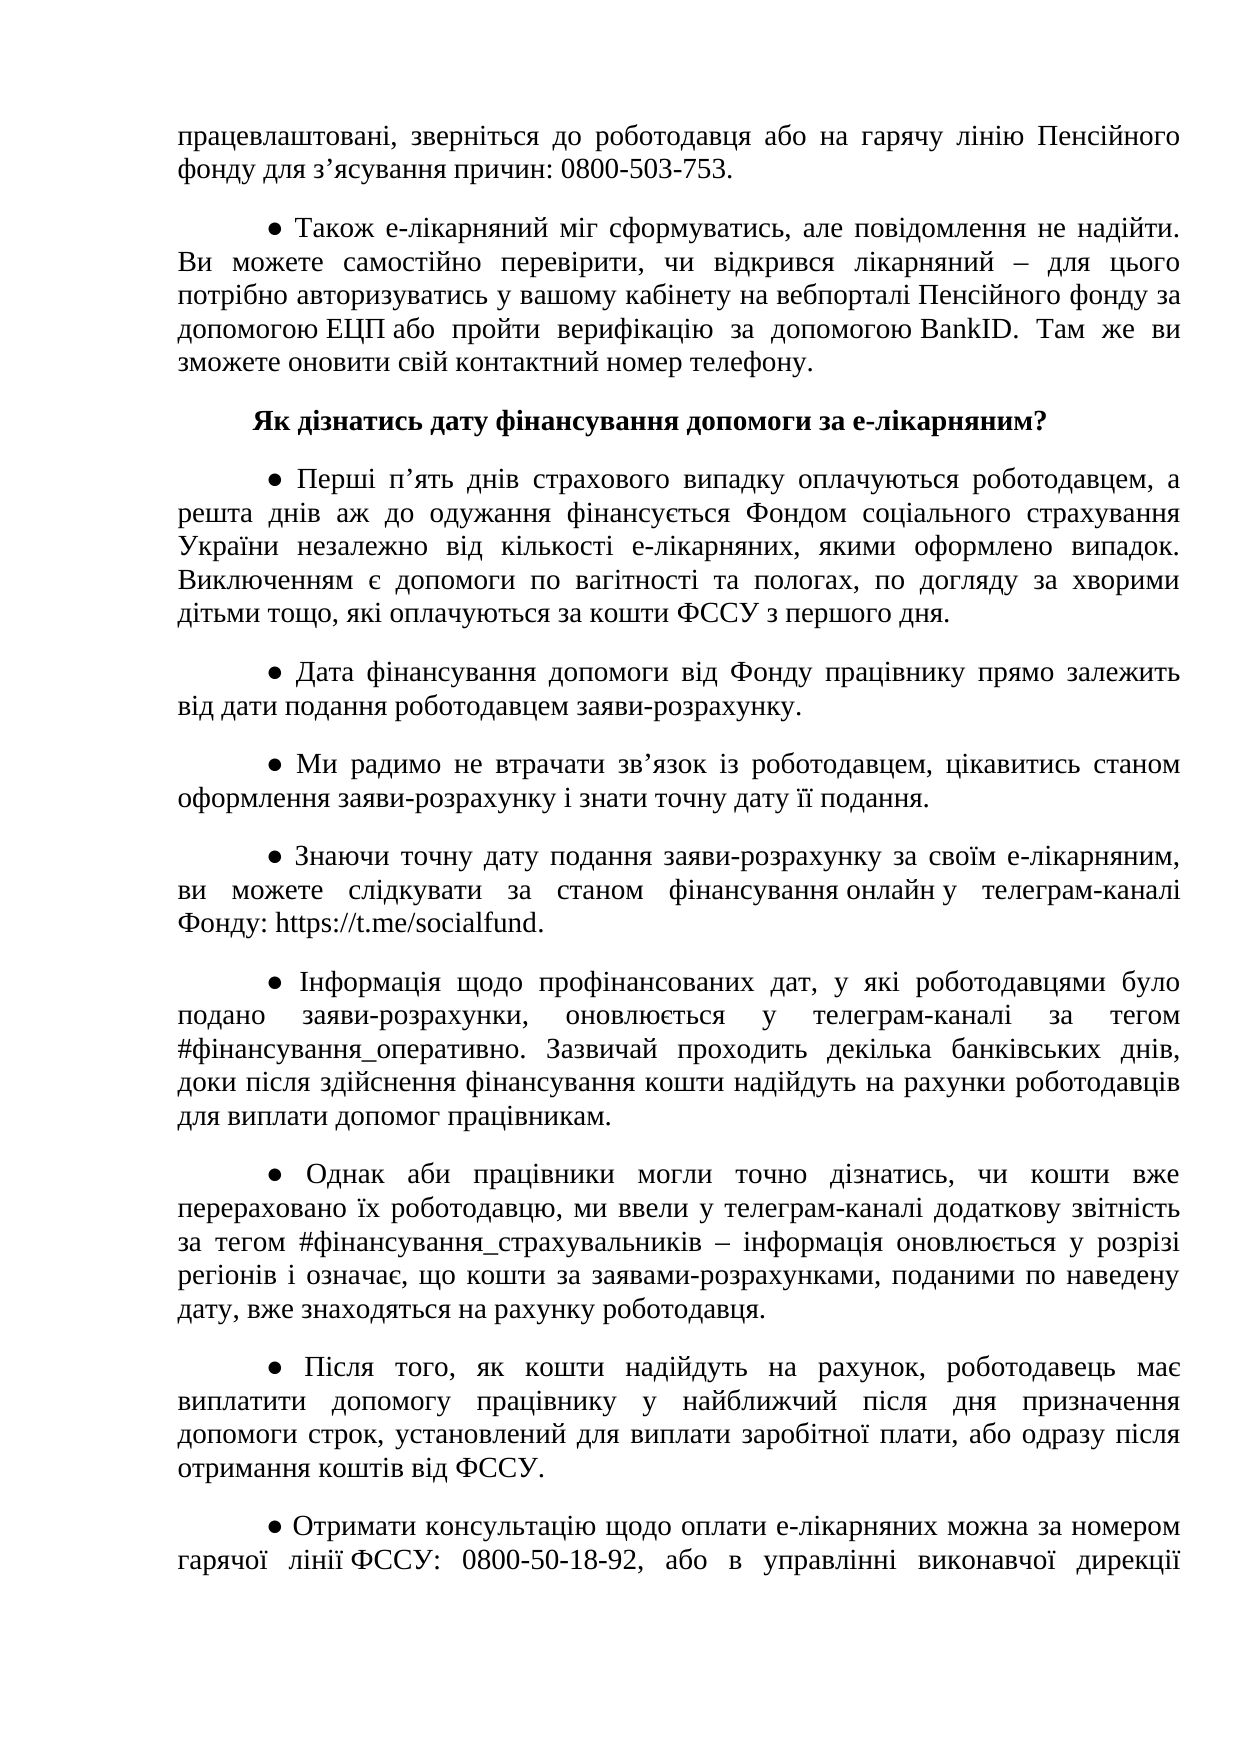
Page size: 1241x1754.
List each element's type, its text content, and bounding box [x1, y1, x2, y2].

text ● Ми радимо не втрачати зв’язок із роботодавцем, цікавитись станом оформлення заяви-розрахунку і знати точну дату її подання. [177, 746, 1181, 813]
text ● Однак аби працівники могли точно дізнатись, чи кошти вже перераховано їх роботодавцю, ми ввели у телеграм-каналі додаткову звітність за тегом #фінансування_страхувальників – інформація оновлюється у розрізі регіонів і означає, що кошти за заявами-розрахунками, поданими по наведену дату, вже знаходяться на рахунку роботодавця. [177, 1157, 1181, 1324]
text ● Знаючи точну дату подання заяви-розрахунку за своїм е-лікарняним, ви можете слідкувати за станом фінансування онлайн у телеграм-каналі Фонду: https://t.me/socialfund. [177, 838, 1181, 939]
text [177, 118, 1181, 185]
text ● Інформація щодо профінансованих дат, у які роботодавцями було подано заяви-розрахунки, оновлюється у телеграм-каналі за тегом #фінансування_оперативно. Зазвичай проходить декілька банківських днів, доки після здійснення фінансування кошти надійдуть на рахунки роботодавців для виплати допомог працівникам. [177, 964, 1181, 1132]
text ● Перші п’ять днів страхового випадку оплачуються роботодавцем, а решта днів аж до одужання фінансується Фондом соціального страхування України незалежно від кількості е-лікарняних, якими оформлено випадок. Виключенням є допомоги по вагітності та пологах, по догляду за хворими дітьми тощо, які оплачуються за кошти ФССУ з першого дня. [177, 461, 1181, 629]
text ● Після того, як кошти надійдуть на рахунок, роботодавець має виплатити допомогу працівнику у найближчий після дня призначення допомоги строк, установлений для виплати заробітної плати, або одразу після отримання коштів від ФССУ. [177, 1349, 1181, 1483]
text Як дізнатись дату фінансування допомоги за е-лікарняним? [177, 403, 1181, 436]
text ● Дата фінансування допомоги від Фонду працівнику прямо залежить від дати подання роботодавцем заяви-розрахунку. [177, 654, 1181, 721]
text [177, 1508, 1181, 1576]
text ● Також е-лікарняний міг сформуватись, але повідомлення не надійти. Ви можете самостійно перевірити, чи відкрився лікарняний – для цього потрібно авторизуватись у вашому кабінету на вебпорталі Пенсійного фонду за допомогою ЕЦП або пройти верифікацію за допомогою BankID. Там же ви зможете оновити свій контактний номер телефону. [177, 210, 1181, 378]
